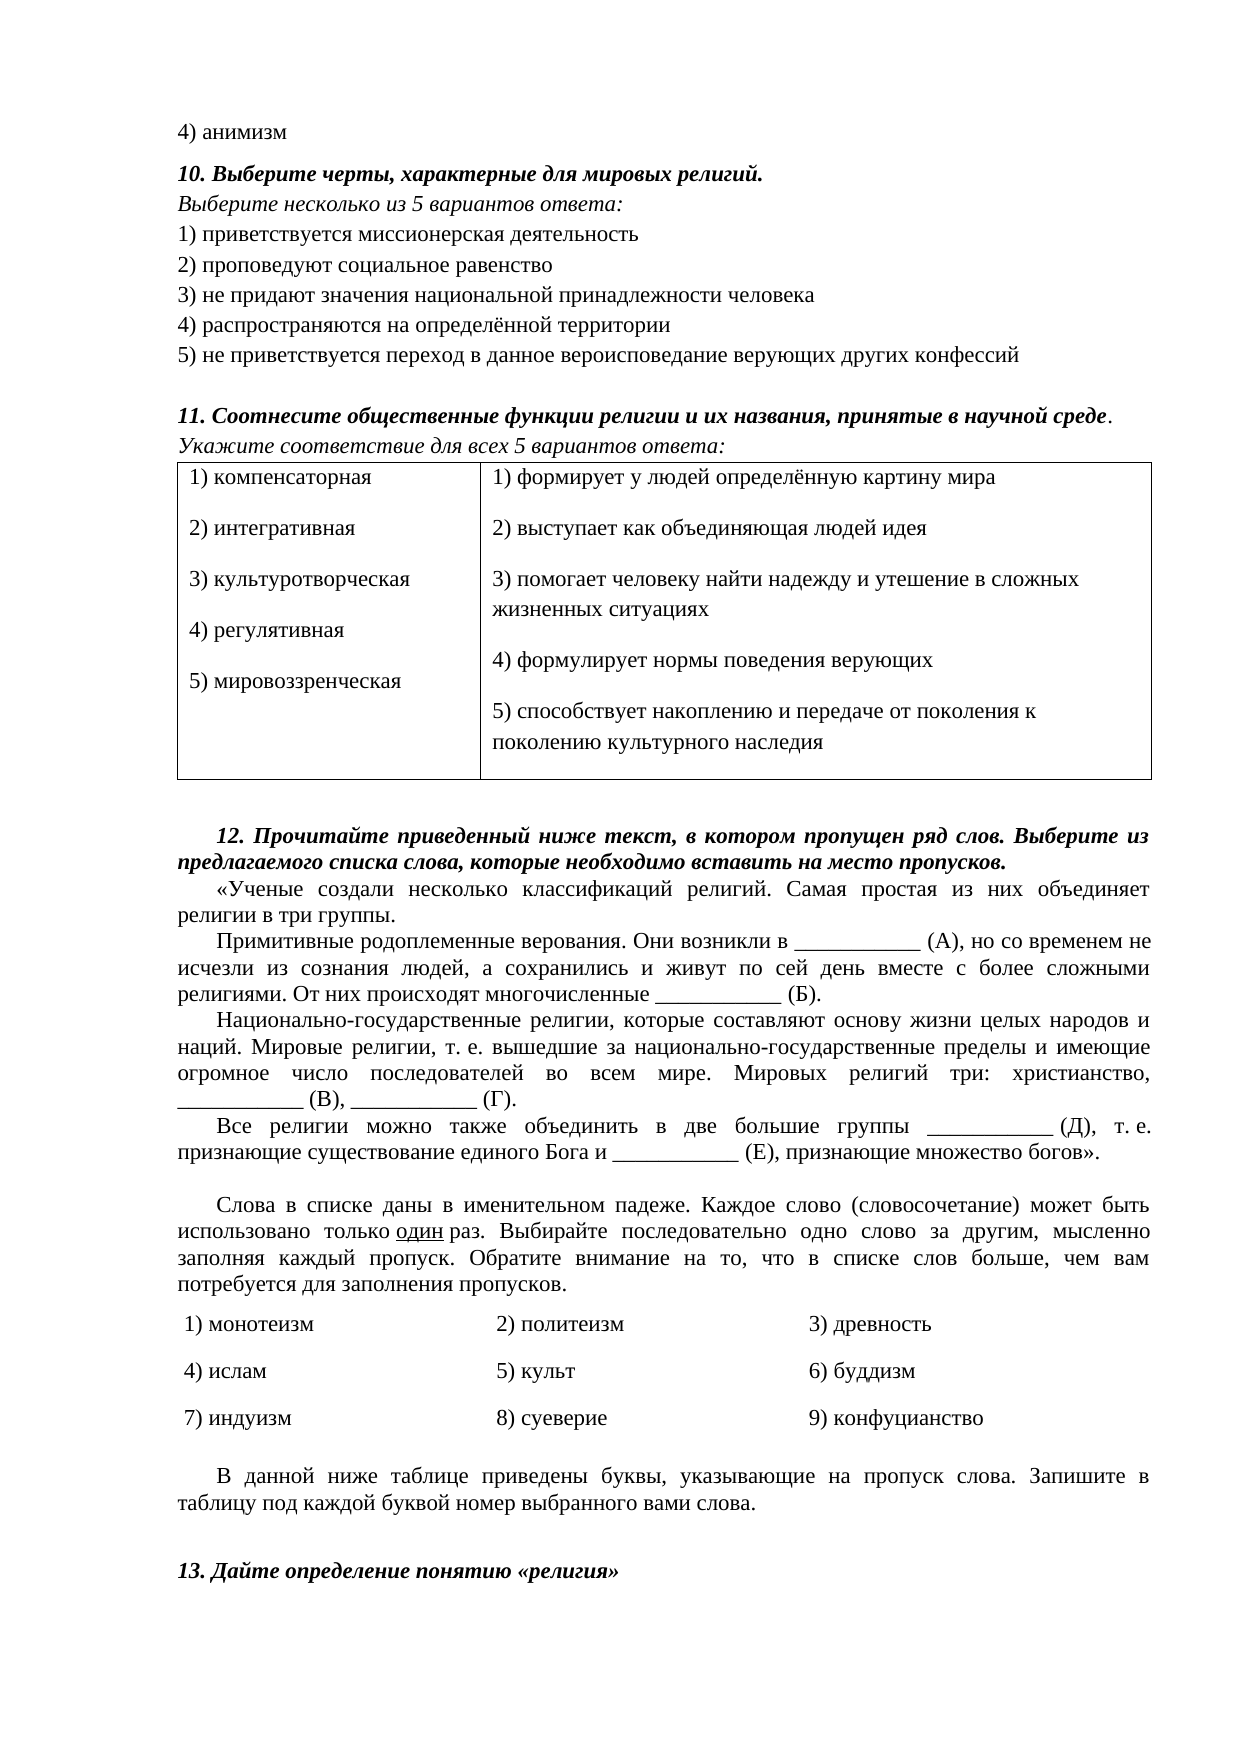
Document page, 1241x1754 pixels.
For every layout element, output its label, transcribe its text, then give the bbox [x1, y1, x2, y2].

table_header 3) древность [802, 1296, 1115, 1343]
text «Ученые создали несколько классификаций религий. Самая простая из них объединяет религии в три группы. [177, 874, 1152, 927]
table_cell 6) буддизм [802, 1343, 1115, 1389]
text 10. Выберите черты, характерные для мировых религий. [177, 160, 1152, 186]
text Все религии можно также объединить в две большие группы ___________ (Д), т. е. признающие существование единого Бога и ___________ (Е), признающие множество богов». [177, 1112, 1152, 1164]
text 13. Дайте определение понятию «религия» [177, 1557, 1152, 1584]
table_header 1) монотеизм [177, 1296, 490, 1343]
table_header 2) политеизм [490, 1296, 802, 1343]
text Выберите несколько из 5 вариантов ответа: [177, 190, 1152, 217]
table_cell 9) конфуцианство [802, 1390, 1115, 1436]
text 4) распространяются на определённой территории [177, 311, 1152, 337]
text 4) анимизм [177, 118, 1152, 144]
text В данной ниже таблице приведены буквы, указывающие на пропуск слова. Запишите в таблицу под каждой буквой номер выбранного вами слова. [177, 1463, 1152, 1515]
table_header 1) компенсаторная 2) интегративная 3) культуротворческая 4) регулятивная 5) мировоззренческая [178, 463, 480, 779]
table_header 1) формирует у людей определённую картину мира 2) выступает как объединяющая людей идея 3) помогает человеку найти надежду и утешение в сложных жизненных ситуациях 4) формулирует нормы поведения верующих 5) способствует накоплению и передаче от поколения к поколению культурного наследия [481, 463, 1151, 779]
text 5) не приветствуется переход в данное вероисповедание верующих других конфессий [177, 341, 1152, 368]
table_cell 4) ислам [177, 1343, 490, 1389]
text 3) не придают значения национальной принадлежности человека [177, 281, 1152, 307]
text Примитивные родоплеменные верования. Они возникли в ___________ (А), но со временем не исчезли из сознания людей, а сохранились и живут по сей день вместе с более сложными религиями. От них происходят многочисленные ___________ (Б). [177, 927, 1152, 1006]
text 2) проповедуют социальное равенство [177, 251, 1152, 277]
table_cell 5) культ [490, 1343, 802, 1389]
text 11. Соотнесите общественные функции религии и их названия, принятые в научной среде. [177, 402, 1152, 428]
text Национально-государственные религии, которые составляют основу жизни целых народов и наций. Мировые религии, т. е. вышедшие за национально-государственные пределы и имеющие огромное число последователей во всем мире. Мировых религий три: христианство, ___________ (В), ___________ (Г). [177, 1006, 1152, 1112]
text Слова в списке даны в именительном падеже. Каждое слово (словосочетание) может быть использовано только один раз. Выбирайте последовательно одно слово за другим, мысленно заполняя каждый пропуск. Обратите внимание на то, что в списке слов больше, чем вам потребуется для заполнения пропусков. [177, 1191, 1152, 1296]
text 12. Прочитайте приведенный ниже текст, в котором пропущен ряд слов. Выберите из предлагаемого списка слова, которые необходимо вставить на место пропусков. [177, 822, 1152, 874]
table_cell 8) суеверие [490, 1390, 802, 1436]
text 1) приветствуется миссионерская деятельность [177, 221, 1152, 247]
table_cell 7) индуизм [177, 1390, 490, 1436]
text Укажите соответствие для всех 5 вариантов ответа: [177, 432, 1152, 458]
